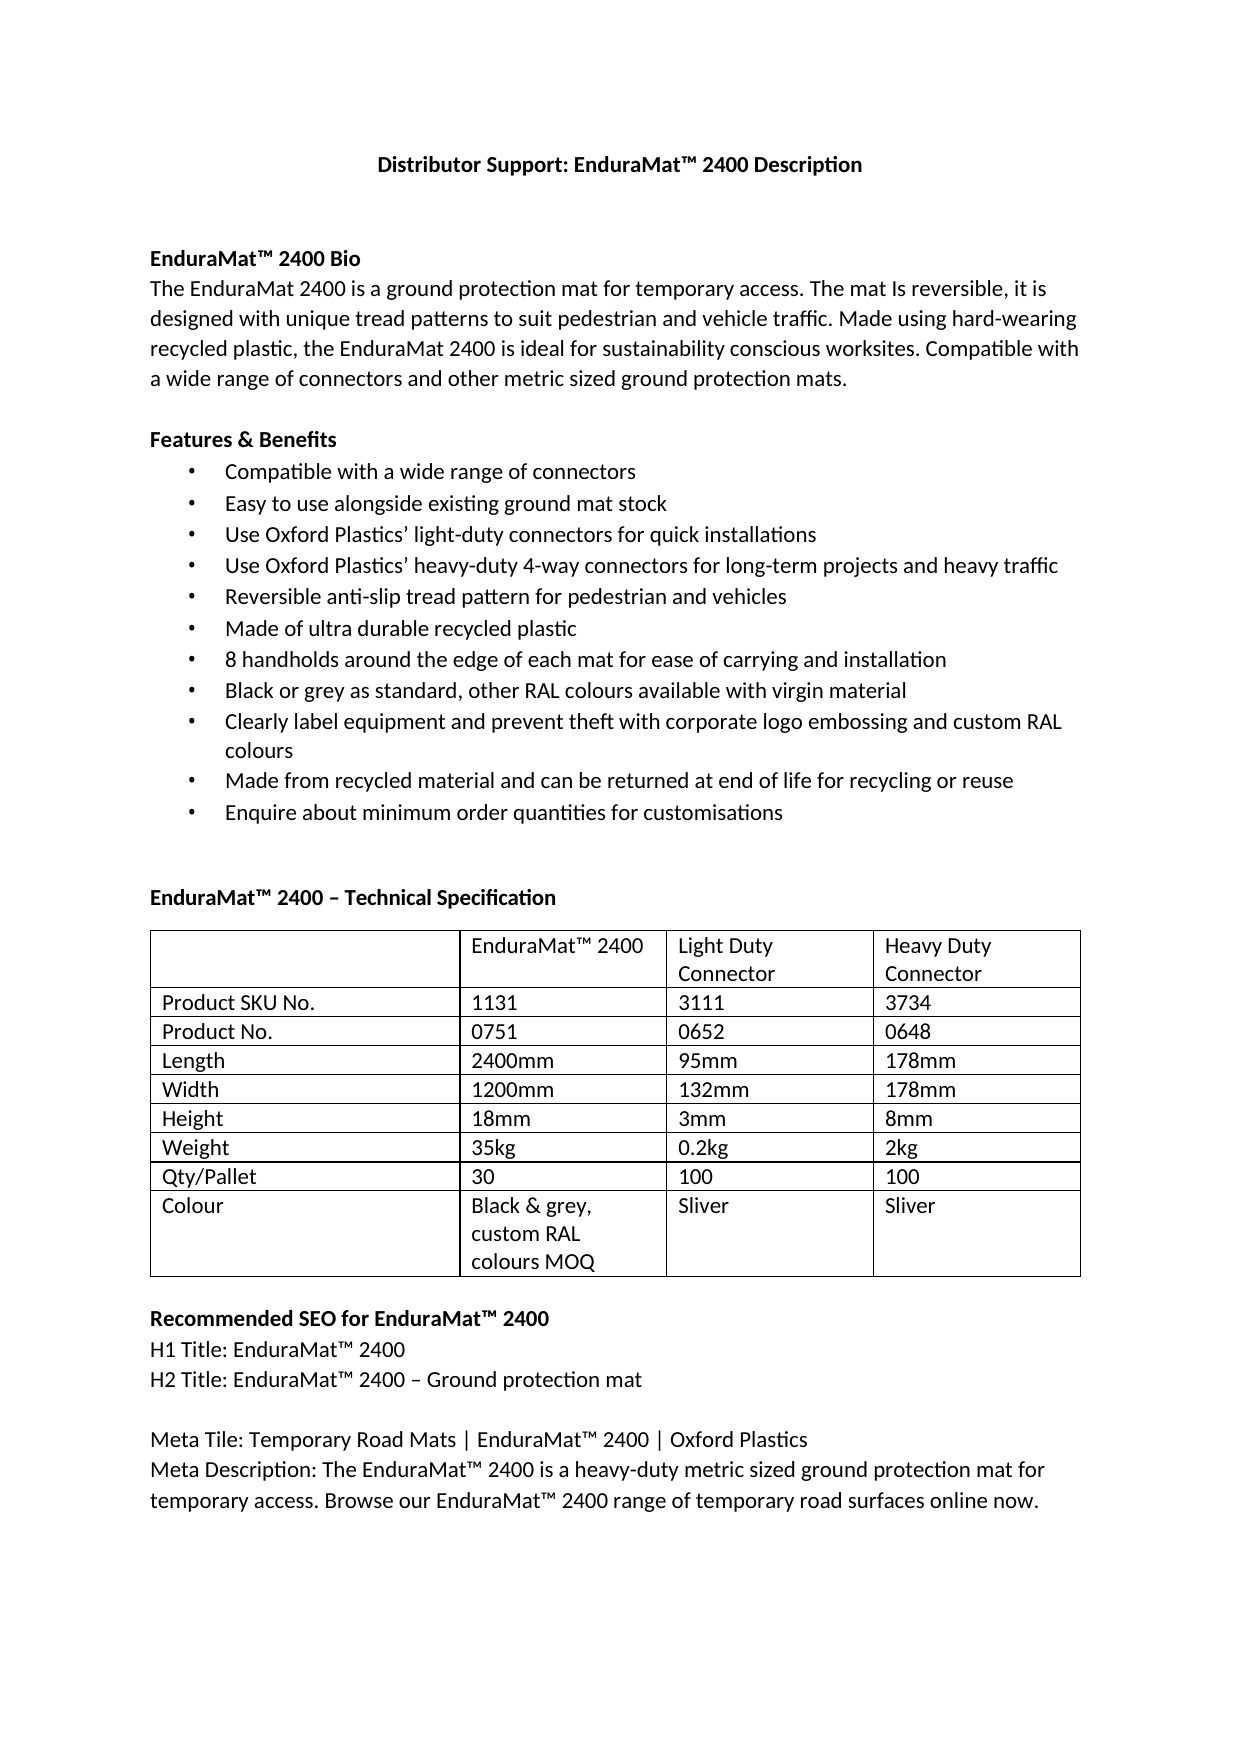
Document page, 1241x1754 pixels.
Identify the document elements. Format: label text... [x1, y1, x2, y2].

table_cell Sliver [874, 1191, 1080, 1276]
table_cell Product SKU No. [151, 988, 459, 1016]
table_header Light Duty Connector [667, 931, 873, 987]
text EnduraMat™ 2400 – Technical Specification [150, 883, 1090, 911]
text Meta Tile: Temporary Road Mats | EnduraMat™ 2400 | Oxford Plastics [150, 1425, 1090, 1453]
list Clearly label equipment and prevent theft with corporate logo embossing and custom RAL colours [187, 705, 1090, 764]
table_cell 3734 [874, 988, 1080, 1016]
table_cell 100 [874, 1163, 1080, 1190]
text Recommended SEO for EnduraMat™ 2400 [150, 1304, 1090, 1333]
table_cell Qty/Pallet [151, 1163, 459, 1190]
table_cell 178mm [874, 1075, 1080, 1103]
table_cell 2kg [874, 1133, 1080, 1161]
list Reversible anti-slip tread pattern for pedestrian and vehicles [187, 580, 1090, 611]
text H1 Title: EnduraMat™ 2400 [150, 1335, 1090, 1363]
table_cell 2400mm [461, 1046, 666, 1074]
table_cell 0648 [874, 1017, 1080, 1045]
table_cell Sliver [667, 1191, 873, 1276]
text Meta Description: The EnduraMat™ 2400 is a heavy-duty metric sized ground protection mat for temporary access. Browse our EnduraMat™ 2400 range of temporary road surfaces online now. [150, 1456, 1090, 1514]
table_cell Colour [151, 1191, 459, 1276]
table_cell 178mm [874, 1046, 1080, 1074]
text EnduraMat™ 2400 Bio [150, 244, 1090, 272]
list Black or grey as standard, other RAL colours available with virgin material [187, 674, 1090, 705]
list Easy to use alongside existing ground mat stock [187, 486, 1090, 518]
list Made from recycled material and can be returned at end of life for recycling or reuse [187, 764, 1090, 796]
table_header Heavy Duty Connector [874, 931, 1080, 987]
table_cell Weight [151, 1133, 459, 1161]
table_cell 30 [461, 1163, 666, 1190]
text Distributor Support: EnduraMat™ 2400 Description [150, 150, 1090, 178]
table_cell 0652 [667, 1017, 873, 1045]
table_cell 0751 [461, 1017, 666, 1045]
table_cell 95mm [667, 1046, 873, 1074]
list Use Oxford Plastics’ heavy-duty 4-way connectors for long-term projects and heavy traffic [187, 549, 1090, 580]
list 8 handholds around the edge of each mat for ease of carrying and installation [187, 643, 1090, 674]
table_cell 8mm [874, 1104, 1080, 1132]
table_cell 132mm [667, 1075, 873, 1103]
table_cell 3111 [667, 988, 873, 1016]
table_cell 18mm [461, 1104, 666, 1132]
list Use Oxford Plastics’ light-duty connectors for quick installations [187, 518, 1090, 549]
table_cell Black & grey, custom RAL colours MOQ [461, 1191, 666, 1276]
list Compatible with a wide range of connectors [187, 455, 1090, 486]
list Made of ultra durable recycled plastic [187, 611, 1090, 643]
table_cell Length [151, 1046, 459, 1074]
table_cell Product No. [151, 1017, 459, 1045]
table_cell 100 [667, 1163, 873, 1190]
text The EnduraMat 2400 is a ground protection mat for temporary access. The mat Is reversible, it is designed with unique tread patterns to suit pedestrian and vehicle traffic. Made using hard-wearing recycled plastic, the EnduraMat 2400 is ideal for sustainability conscious worksites. Compatible with a wide range of connectors and other metric sized ground protection mats. [150, 274, 1090, 393]
table_cell Width [151, 1075, 459, 1103]
table_header [151, 931, 459, 987]
table_cell 1200mm [461, 1075, 666, 1103]
table_cell Height [151, 1104, 459, 1132]
table_cell 35kg [461, 1133, 666, 1161]
text H2 Title: EnduraMat™ 2400 – Ground protection mat [150, 1365, 1090, 1393]
list Enquire about minimum order quantities for customisations [187, 796, 1090, 827]
table_cell 0.2kg [667, 1133, 873, 1161]
table_header EnduraMat™ 2400 [461, 931, 666, 987]
table_cell 3mm [667, 1104, 873, 1132]
table_cell 1131 [461, 988, 666, 1016]
text Features & Benefits [150, 425, 1090, 453]
